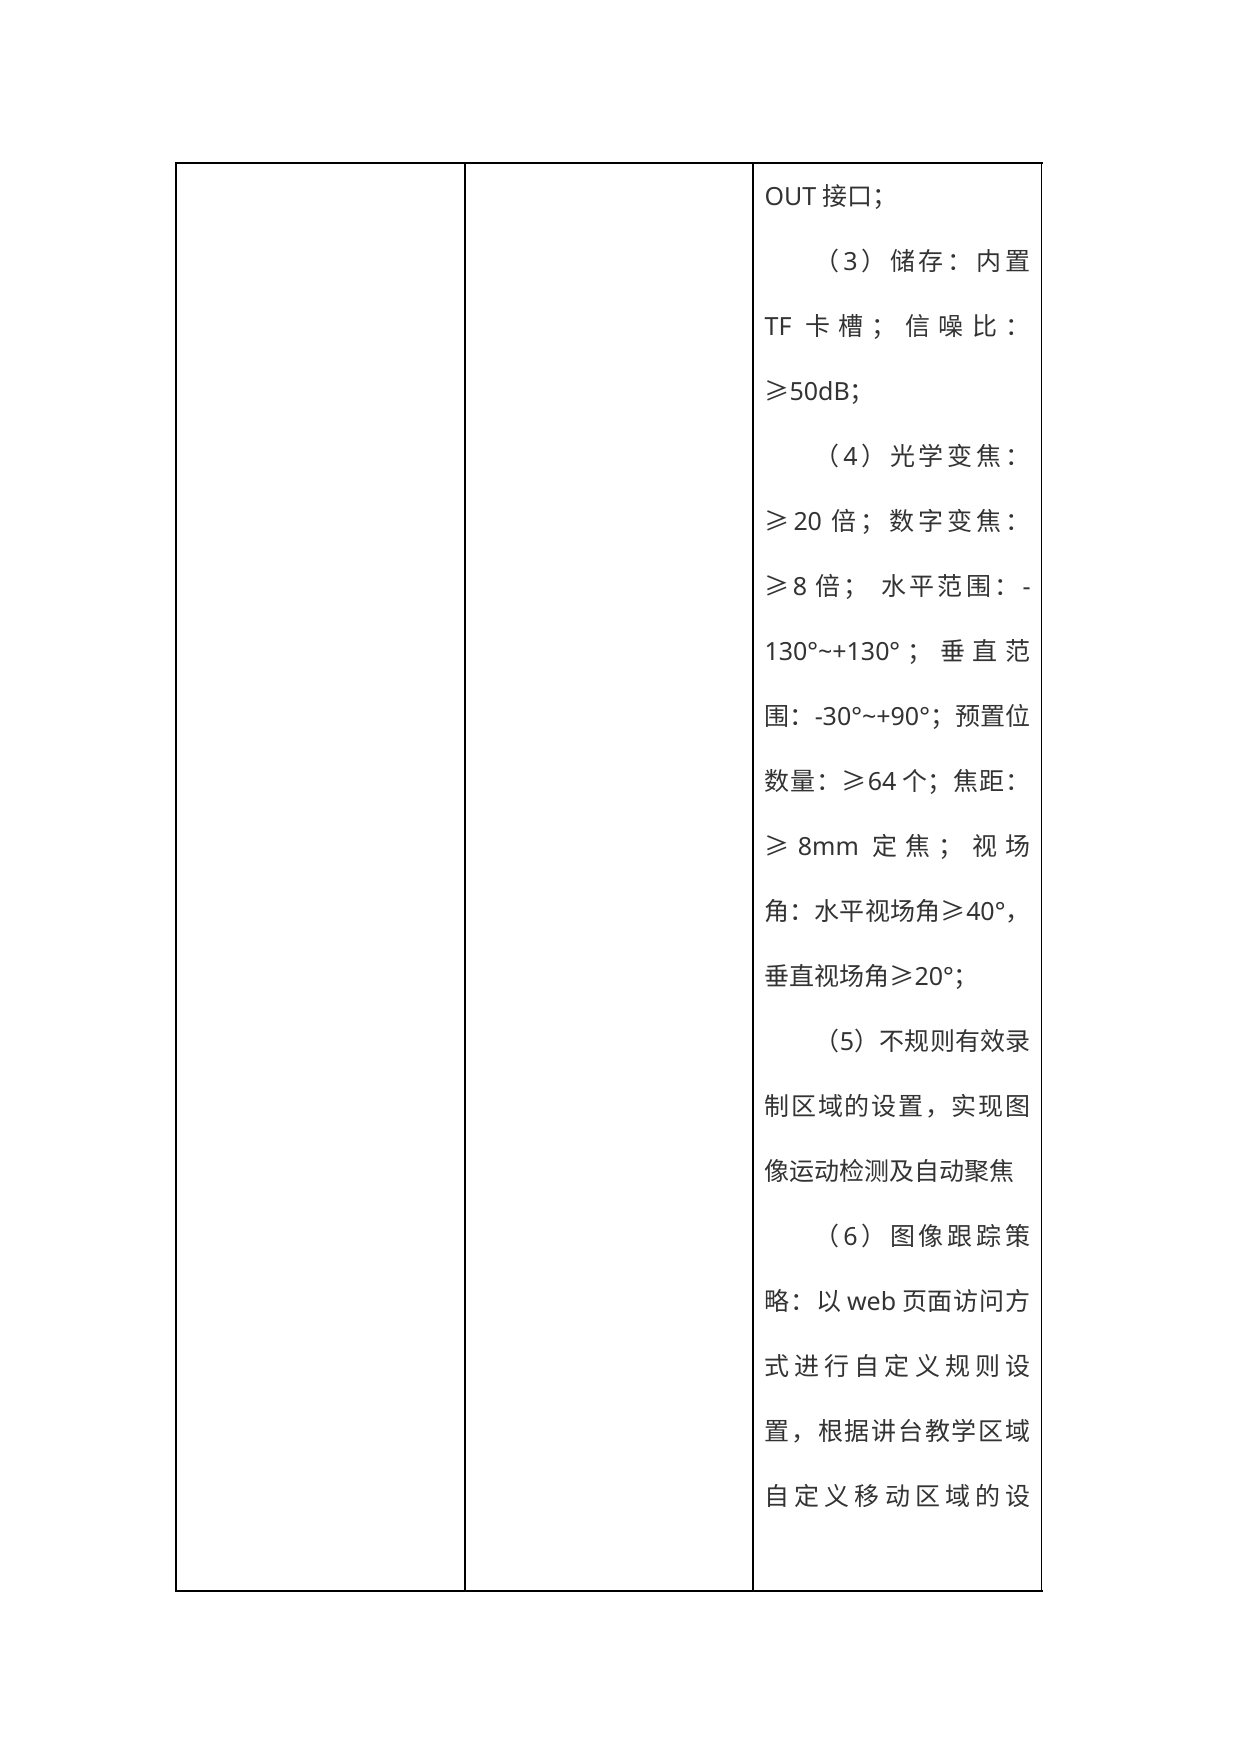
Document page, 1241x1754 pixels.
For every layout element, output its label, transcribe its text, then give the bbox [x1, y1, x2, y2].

table_cell [466, 164, 752, 1590]
table_cell 1 [177, 164, 464, 1590]
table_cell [754, 164, 1041, 1590]
